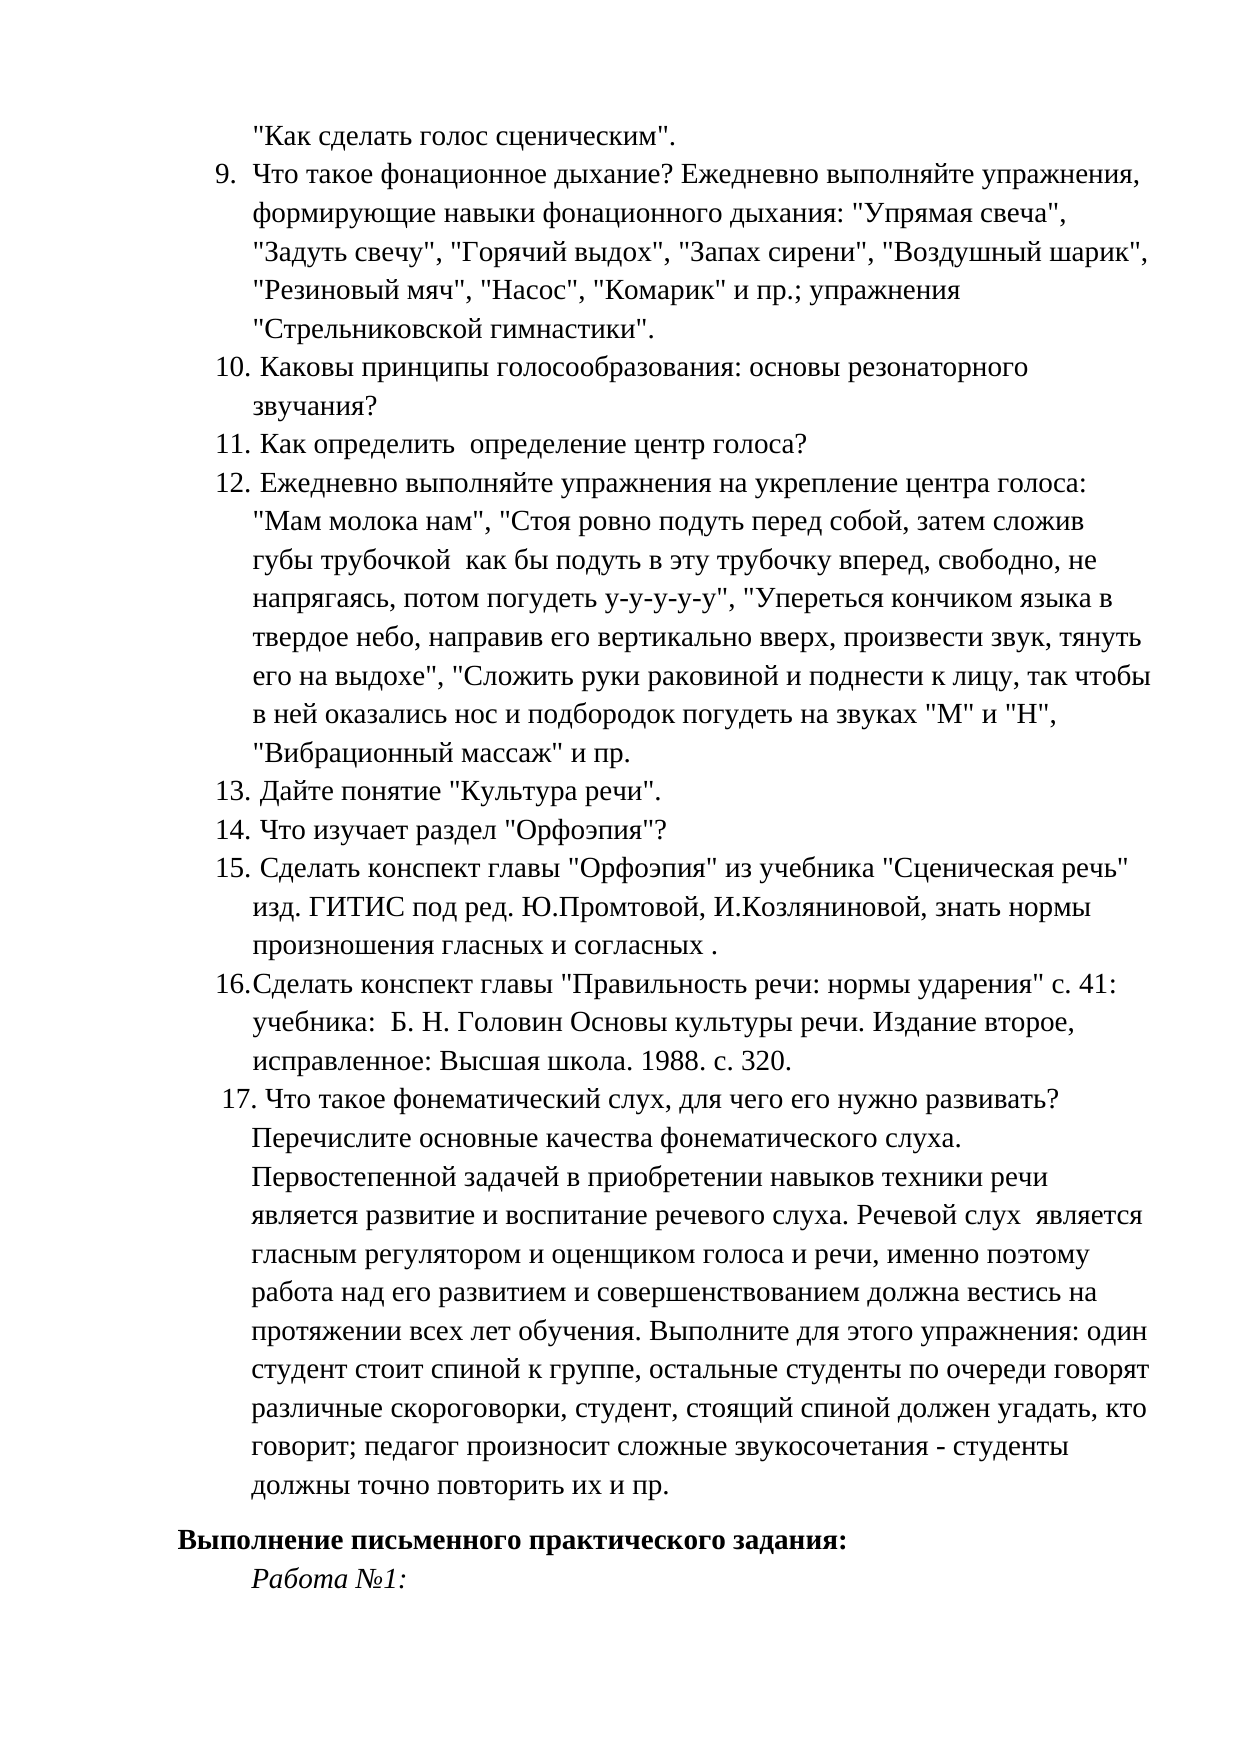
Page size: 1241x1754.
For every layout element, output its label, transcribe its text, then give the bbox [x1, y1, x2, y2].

list Перечислите основные качества фонематического слуха. Первостепенной задачей в приобретении навыков техники речи является развитие и воспитание речевого слуха. Речевой слух является гласным регулятором и оценщиком голоса и речи, именно поэтому работа над его развитием и совершенствованием должна вестись на протяжении всех лет обучения. Выполните для этого упражнения: один студент стоит спиной к группе, остальные студенты по очереди говорят различные скороговорки, студент, стоящий спиной должен угадать, кто говорит; педагог произносит сложные звукосочетания - студенты должны точно повторить их и пр. [251, 1120, 1152, 1501]
list Каковы принципы голосообразования: основы резонаторного звучания? [215, 349, 1152, 421]
text Выполнение письменного практического задания: [177, 1522, 1152, 1556]
list 17. Что такое фонематический слух, для чего его нужно развивать? [177, 1082, 1152, 1115]
list Дайте понятие "Культура речи". [215, 773, 1152, 807]
list учебника: Б. Н. Головин Основы культуры речи. Издание второе, исправленное: Высшая школа. 1988. с. 320. [252, 1004, 1152, 1077]
list Что такое фонационное дыхание? Ежедневно выполняйте упражнения, формирующие навыки фонационного дыхания: "Упрямая свеча", "Задуть свечу", "Горячий выдох", "Запах сирени", "Воздушный шарик", "Резиновый мяч", "Насос", "Комарик" и пр.; упражнения "Стрельниковской гимнастики". [215, 157, 1152, 344]
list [252, 118, 1152, 152]
list Что изучает раздел "Орфоэпия"? [215, 812, 1152, 845]
list Сделать конспект главы "Орфоэпия" из учебника "Сценическая речь" изд. ГИТИС под ред. Ю.Промтовой, И.Козляниновой, знать нормы произношения гласных и согласных . [215, 850, 1152, 961]
list Работа №1: [251, 1561, 1152, 1594]
list Сделать конспект главы "Правильность речи: нормы ударения" с. 41: [215, 966, 1152, 999]
list Как определить определение центр голоса? [215, 426, 1152, 460]
list Ежедневно выполняйте упражнения на укрепление центра голоса: "Мам молока нам", "Стоя ровно подуть перед собой, затем сложив губы трубочкой как бы подуть в эту трубочку вперед, свободно, не напрягаясь, потом погудеть у-у-у-у-у", "Упереться кончиком языка в твердое небо, направив его вертикально вверх, произвести звук, тянуть его на выдохе", "Сложить руки раковиной и поднести к лицу, так чтобы в ней оказались нос и подбородок погудеть на звуках "М" и "Н", "Вибрационный массаж" и пр. [215, 465, 1152, 768]
